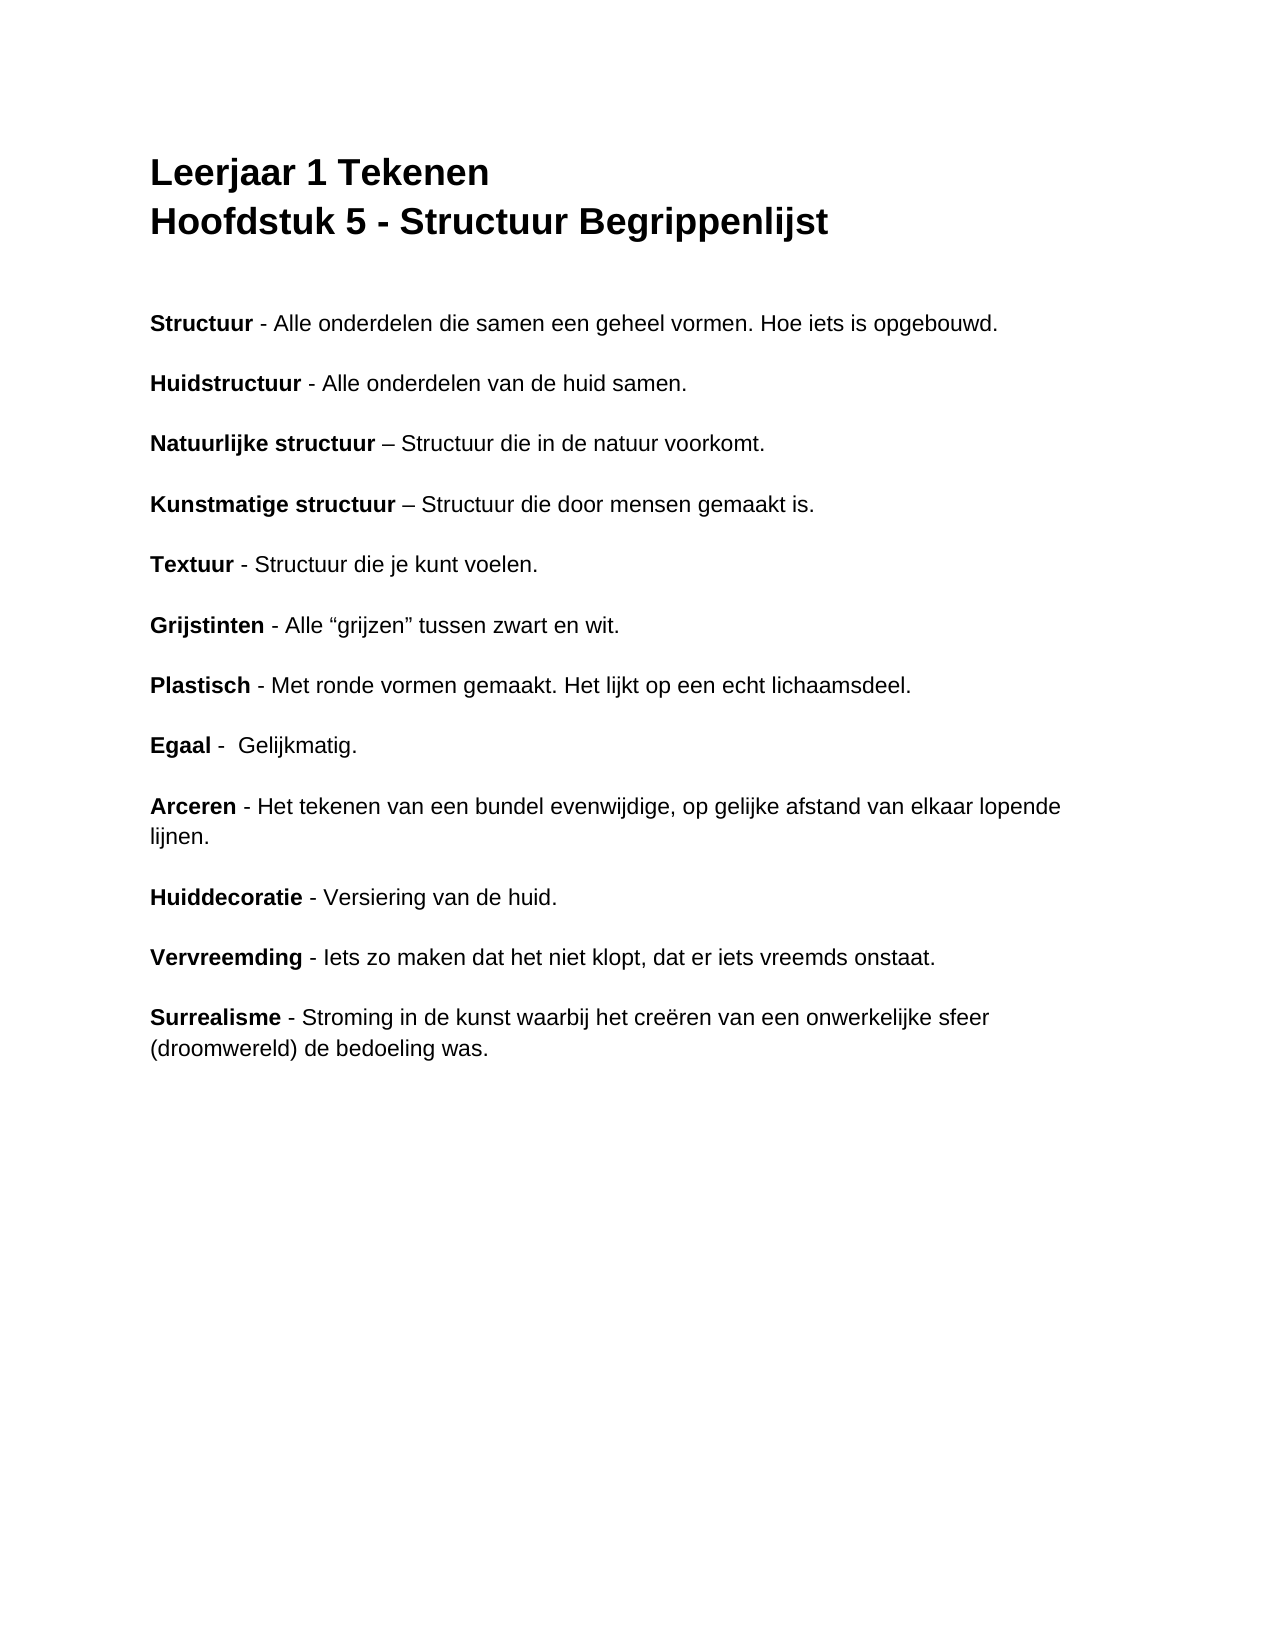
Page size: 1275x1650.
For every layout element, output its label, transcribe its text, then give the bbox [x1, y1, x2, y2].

text Egaal - Gelijkmatig. [150, 732, 1125, 759]
text Natuurlijke structuur – Structuur die in de natuur voorkomt. [150, 430, 1125, 457]
text Leerjaar 1 Tekenen Hoofdstuk 5 - Structuur Begrippenlijst [150, 150, 1125, 243]
text Surrealisme - Stroming in de kunst waarbij het creëren van een onwerkelijke sfeer (droomwereld) de bedoeling was. [150, 1004, 1125, 1061]
text Structuur - Alle onderdelen die samen een geheel vormen. Hoe iets is opgebouwd. [150, 309, 1125, 336]
text Kunstmatige structuur – Structuur die door mensen gemaakt is. [150, 491, 1125, 517]
text Plastisch - Met ronde vormen gemaakt. Het lijkt op een echt lichaamsdeel. [150, 672, 1125, 698]
text Grijstinten - Alle “grijzen” tussen zwart en wit. [150, 612, 1125, 638]
text Arceren - Het tekenen van een bundel evenwijdige, op gelijke afstand van elkaar lopende lijnen. [150, 793, 1125, 849]
text Textuur - Structuur die je kunt voelen. [150, 551, 1125, 578]
text Huidstructuur - Alle onderdelen van de huid samen. [150, 370, 1125, 396]
text Huiddecoratie - Versiering van de huid. [150, 883, 1125, 910]
text Vervreemding - Iets zo maken dat het niet klopt, dat er iets vreemds onstaat. [150, 944, 1125, 970]
